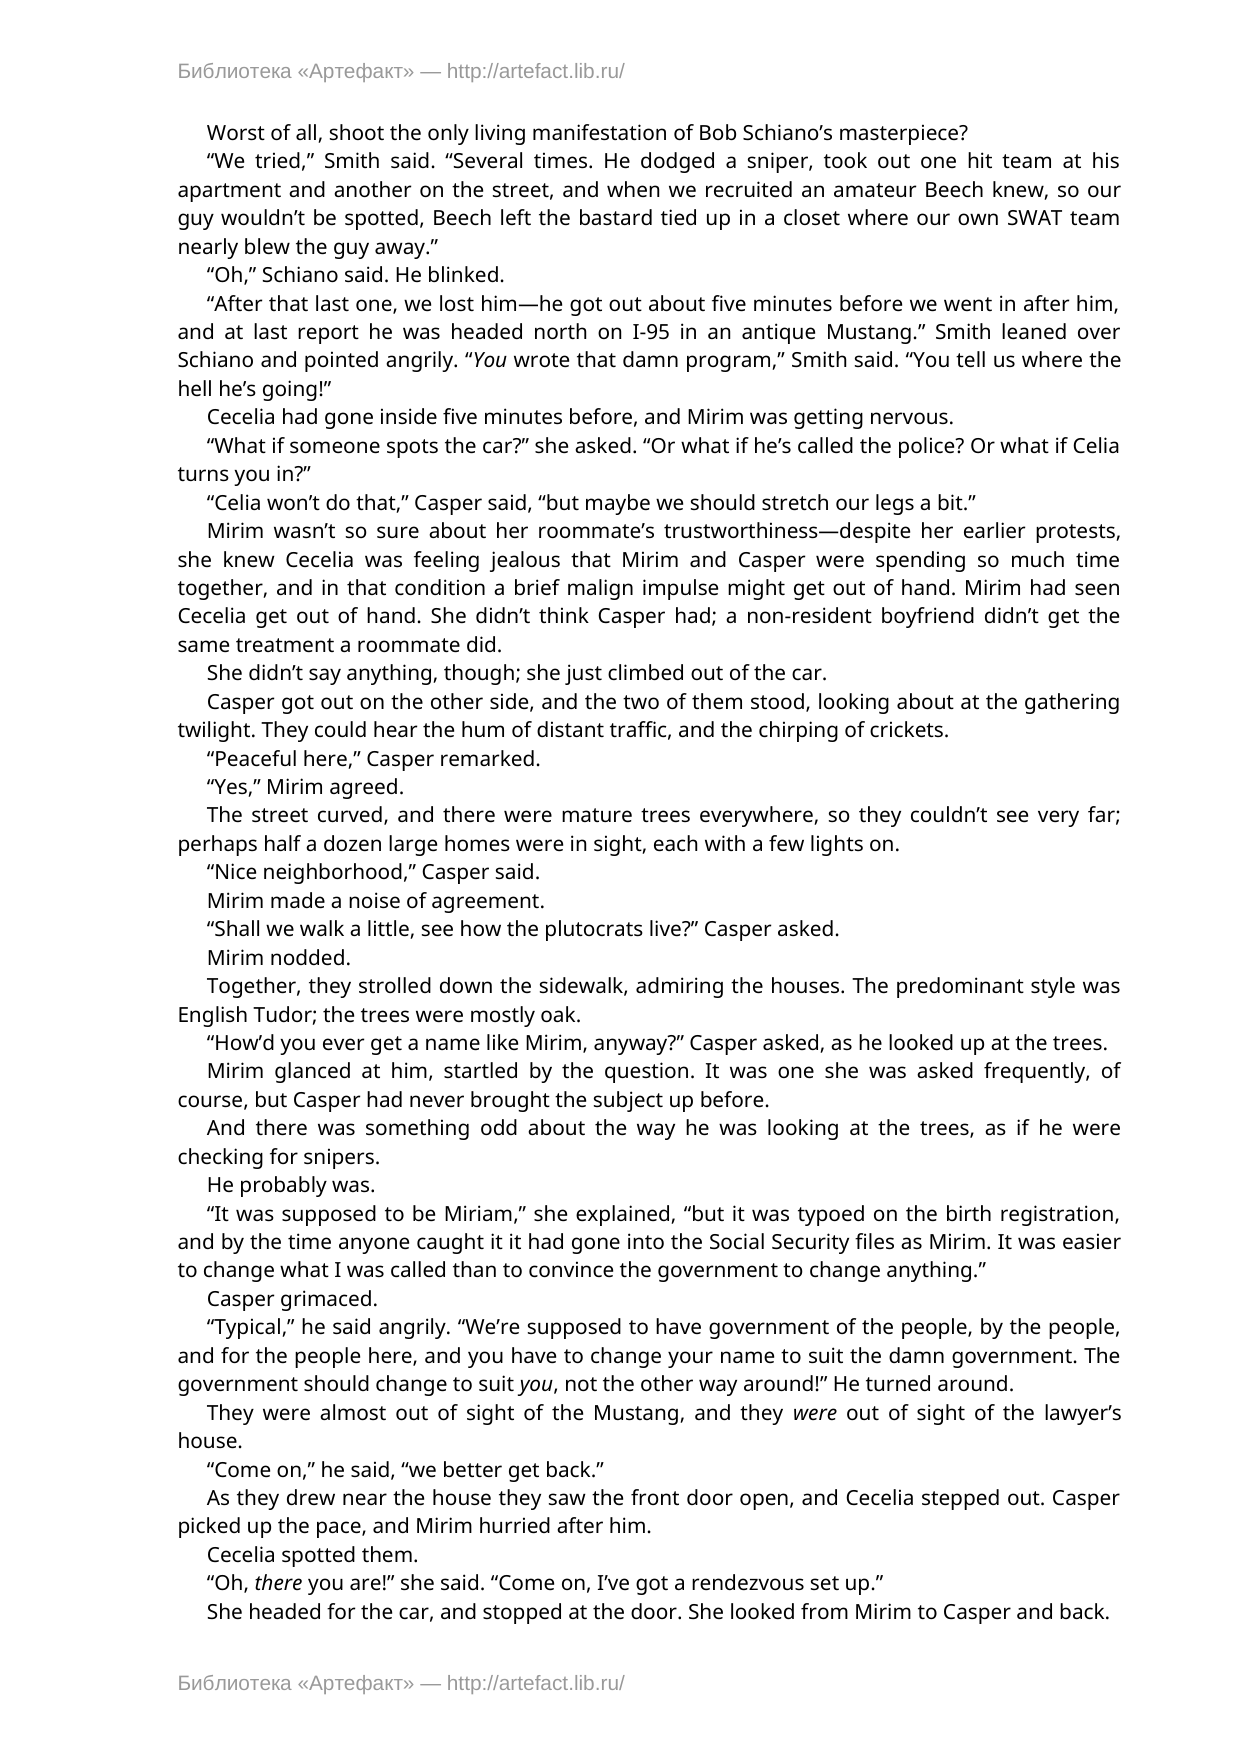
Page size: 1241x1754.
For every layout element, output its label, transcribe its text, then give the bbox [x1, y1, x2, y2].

text Casper got out on the other side, and the two of them stood, looking about at the gathering twilight. They could hear the hum of distant traffic, and the chirping of crickets. [177, 687, 1122, 744]
text “What if someone spots the car?” she asked. “Or what if he’s called the police? Or what if Celia turns you in?” [177, 431, 1122, 488]
text Together, they strolled down the sidewalk, admiring the houses. The predominant style was English Tudor; the trees were mostly oak. [177, 971, 1122, 1028]
text They were almost out of sight of the Mustang, and they were out of sight of the lawyer’s house. [177, 1398, 1122, 1455]
text And there was something odd about the way he was looking at the trees, as if he were checking for snipers. [177, 1113, 1122, 1170]
text “Oh, there you are!” she said. “Come on, I’ve got a rendezvous set up.” [177, 1568, 1122, 1597]
text She headed for the car, and stopped at the door. She looked from Mirim to Casper and back. [177, 1597, 1122, 1625]
text Mirim made a noise of agreement. [177, 886, 1122, 914]
text “Come on,” he said, “we better get back.” [177, 1455, 1122, 1483]
text “Yes,” Mirim agreed. [177, 772, 1122, 801]
text She didn’t say anything, though; she just climbed out of the car. [177, 658, 1122, 687]
text “Celia won’t do that,” Casper said, “but maybe we should stretch our legs a bit.” [177, 488, 1122, 516]
text Cecelia had gone inside five minutes before, and Mirim was getting nervous. [177, 402, 1122, 431]
text “Shall we walk a little, see how the plutocrats live?” Casper asked. [177, 914, 1122, 943]
text “Oh,” Schiano said. He blinked. [177, 260, 1122, 289]
text Worst of all, shoot the only living manifestation of Bob Schiano’s masterpiece? [177, 118, 1122, 147]
text “After that last one, we lost him—he got out about five minutes before we went in after him, and at last report he was headed north on I-95 in an antique Mustang.” Smith leaned over Schiano and pointed angrily. “You wrote that damn program,” Smith said. “You tell us where the hell he’s going!” [177, 289, 1122, 402]
text “Peaceful here,” Casper remarked. [177, 744, 1122, 772]
text Casper grimaced. [177, 1284, 1122, 1312]
text “Nice neighborhood,” Casper said. [177, 857, 1122, 886]
text He probably was. [177, 1170, 1122, 1199]
text “How’d you ever get a name like Mirim, anyway?” Casper asked, as he looked up at the trees. [177, 1028, 1122, 1057]
text Mirim nodded. [177, 943, 1122, 971]
text “It was supposed to be Miriam,” she explained, “but it was typoed on the birth registration, and by the time anyone caught it it had gone into the Social Security files as Mirim. It was easier to change what I was called than to convince the government to change anything.” [177, 1199, 1122, 1284]
text As they drew near the house they saw the front door open, and Cecelia stepped out. Casper picked up the pace, and Mirim hurried after him. [177, 1483, 1122, 1540]
text Mirim glanced at him, startled by the question. It was one she was asked frequently, of course, but Casper had never brought the subject up before. [177, 1057, 1122, 1113]
text Mirim wasn’t so sure about her roommate’s trustworthiness—despite her earlier protests, she knew Cecelia was feeling jealous that Mirim and Casper were spending so much time together, and in that condition a brief malign impulse might get out of hand. Mirim had seen Cecelia get out of hand. She didn’t think Casper had; a non-resident boyfriend didn’t get the same treatment a roommate did. [177, 516, 1122, 658]
text “Typical,” he said angrily. “We’re supposed to have government of the people, by the people, and for the people here, and you have to change your name to suit the damn government. The government should change to suit you, not the other way around!” He turned around. [177, 1312, 1122, 1398]
text “We tried,” Smith said. “Several times. He dodged a sniper, took out one hit team at his apartment and another on the street, and when we recruited an amateur Beech knew, so our guy wouldn’t be spotted, Beech left the bastard tied up in a closet where our own SWAT team nearly blew the guy away.” [177, 147, 1122, 260]
text The street curved, and there were mature trees everywhere, so they couldn’t see very far; perhaps half a dozen large homes were in sight, each with a few lights on. [177, 801, 1122, 857]
text Cecelia spotted them. [177, 1540, 1122, 1568]
